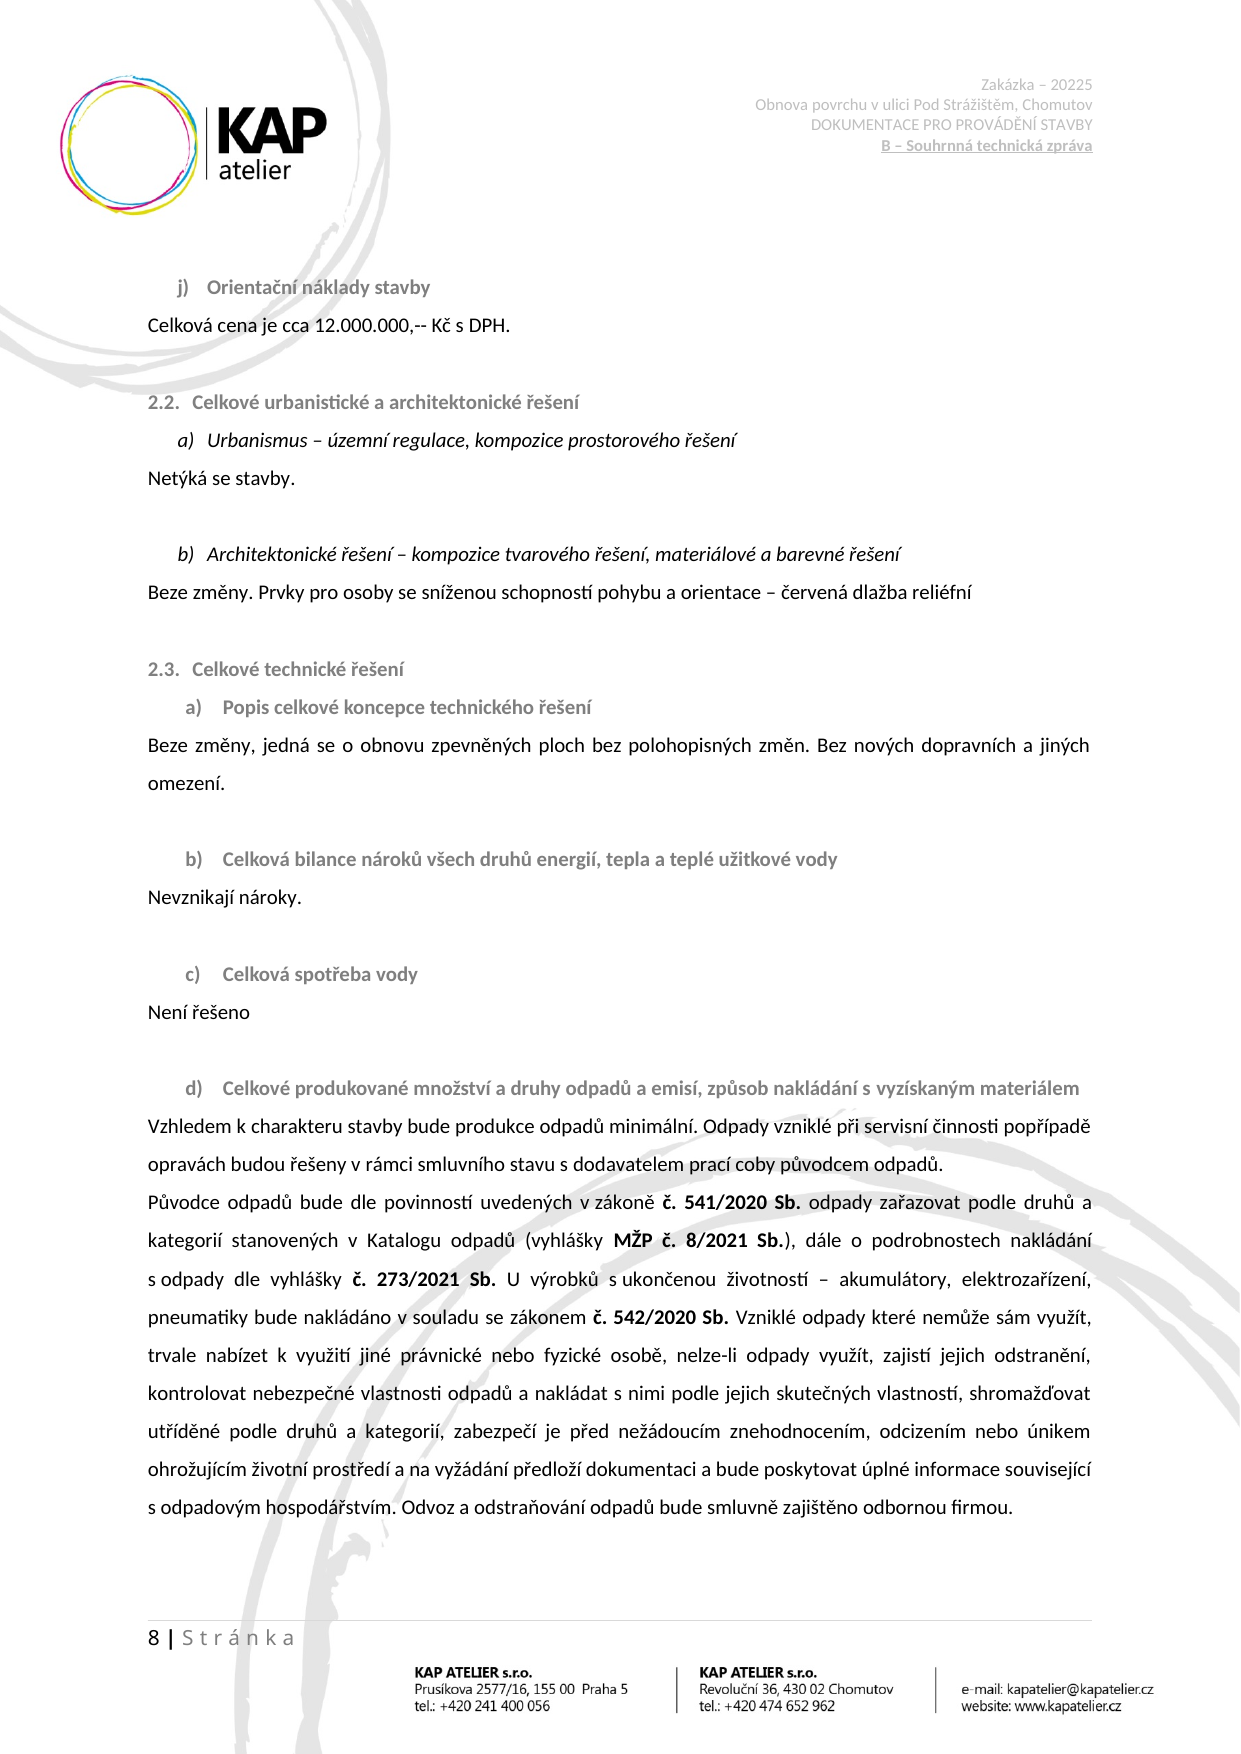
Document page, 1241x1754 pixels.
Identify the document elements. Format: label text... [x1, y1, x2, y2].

text Beze změny, jedná se o obnovu zpevněných ploch bez polohopisných změn. Bez nových dopravních a jiných omezení. [148, 732, 1092, 796]
subtitle Celkové technické řešení [148, 656, 1092, 681]
subtitle Celkové urbanistické a architektonické řešení [148, 389, 1092, 414]
text Nevznikají nároky. [148, 884, 1092, 910]
text Netýká se stavby. [148, 465, 1092, 491]
text Vzhledem k charakteru stavby bude produkce odpadů minimální. Odpady vzniklé při servisní činnosti popřípadě opravách budou řešeny v rámci smluvního stavu s dodavatelem prací coby původcem odpadů. [148, 1113, 1092, 1177]
list Celková bilance nároků všech druhů energií, tepla a teplé užitkové vody [185, 846, 1092, 872]
subtitle Orientační náklady stavby [177, 274, 1092, 300]
subtitle Urbanismus – územní regulace, kompozice prostorového řešení [177, 427, 1092, 452]
picture [0, 0, 1240, 1754]
text Beze změny. Prvky pro osoby se sníženou schopností pohybu a orientace – červená dlažba reliéfní [148, 579, 1092, 605]
list Popis celkové koncepce technického řešení [185, 694, 1092, 719]
list Celková spotřeba vody [185, 961, 1092, 986]
text Není řešeno [148, 999, 1092, 1024]
subtitle Architektonické řešení – kompozice tvarového řešení, materiálové a barevné řešení [177, 541, 1092, 567]
text Původce odpadů bude dle povinností uvedených v zákoně č. 541/2020 Sb. odpady zařazovat podle druhů a kategorií stanovených v Katalogu odpadů (vyhlášky MŽP č. 8/2021 Sb.), dále o podrobnostech nakládání s odpady dle vyhlášky č. 273/2021 Sb. U výrobků s ukončenou životností – akumulátory, elektrozařízení, pneumatiky bude nakládáno v souladu se zákonem č. 542/2020 Sb. Vzniklé odpady které nemůže sám využít, trvale nabízet k využití jiné právnické nebo fyzické osobě, nelze-li odpady využít, zajistí jejich odstranění, kontrolovat nebezpečné vlastnosti odpadů a nakládat s nimi podle jejich skutečných vlastností, shromažďovat utříděné podle druhů a kategorií, zabezpečí je před nežádoucím znehodnocením, odcizením nebo únikem ohrožujícím životní prostředí a na vyžádání předloží dokumentaci a bude poskytovat úplné informace související s odpadovým hospodářstvím. Odvoz a odstraňování odpadů bude smluvně zajištěno odbornou firmou. [148, 1189, 1092, 1520]
text Celková cena je cca 12.000.000,-- Kč s DPH. [148, 313, 1092, 338]
list Celkové produkované množství a druhy odpadů a emisí, způsob nakládání s vyzískaným materiálem [185, 1075, 1092, 1101]
